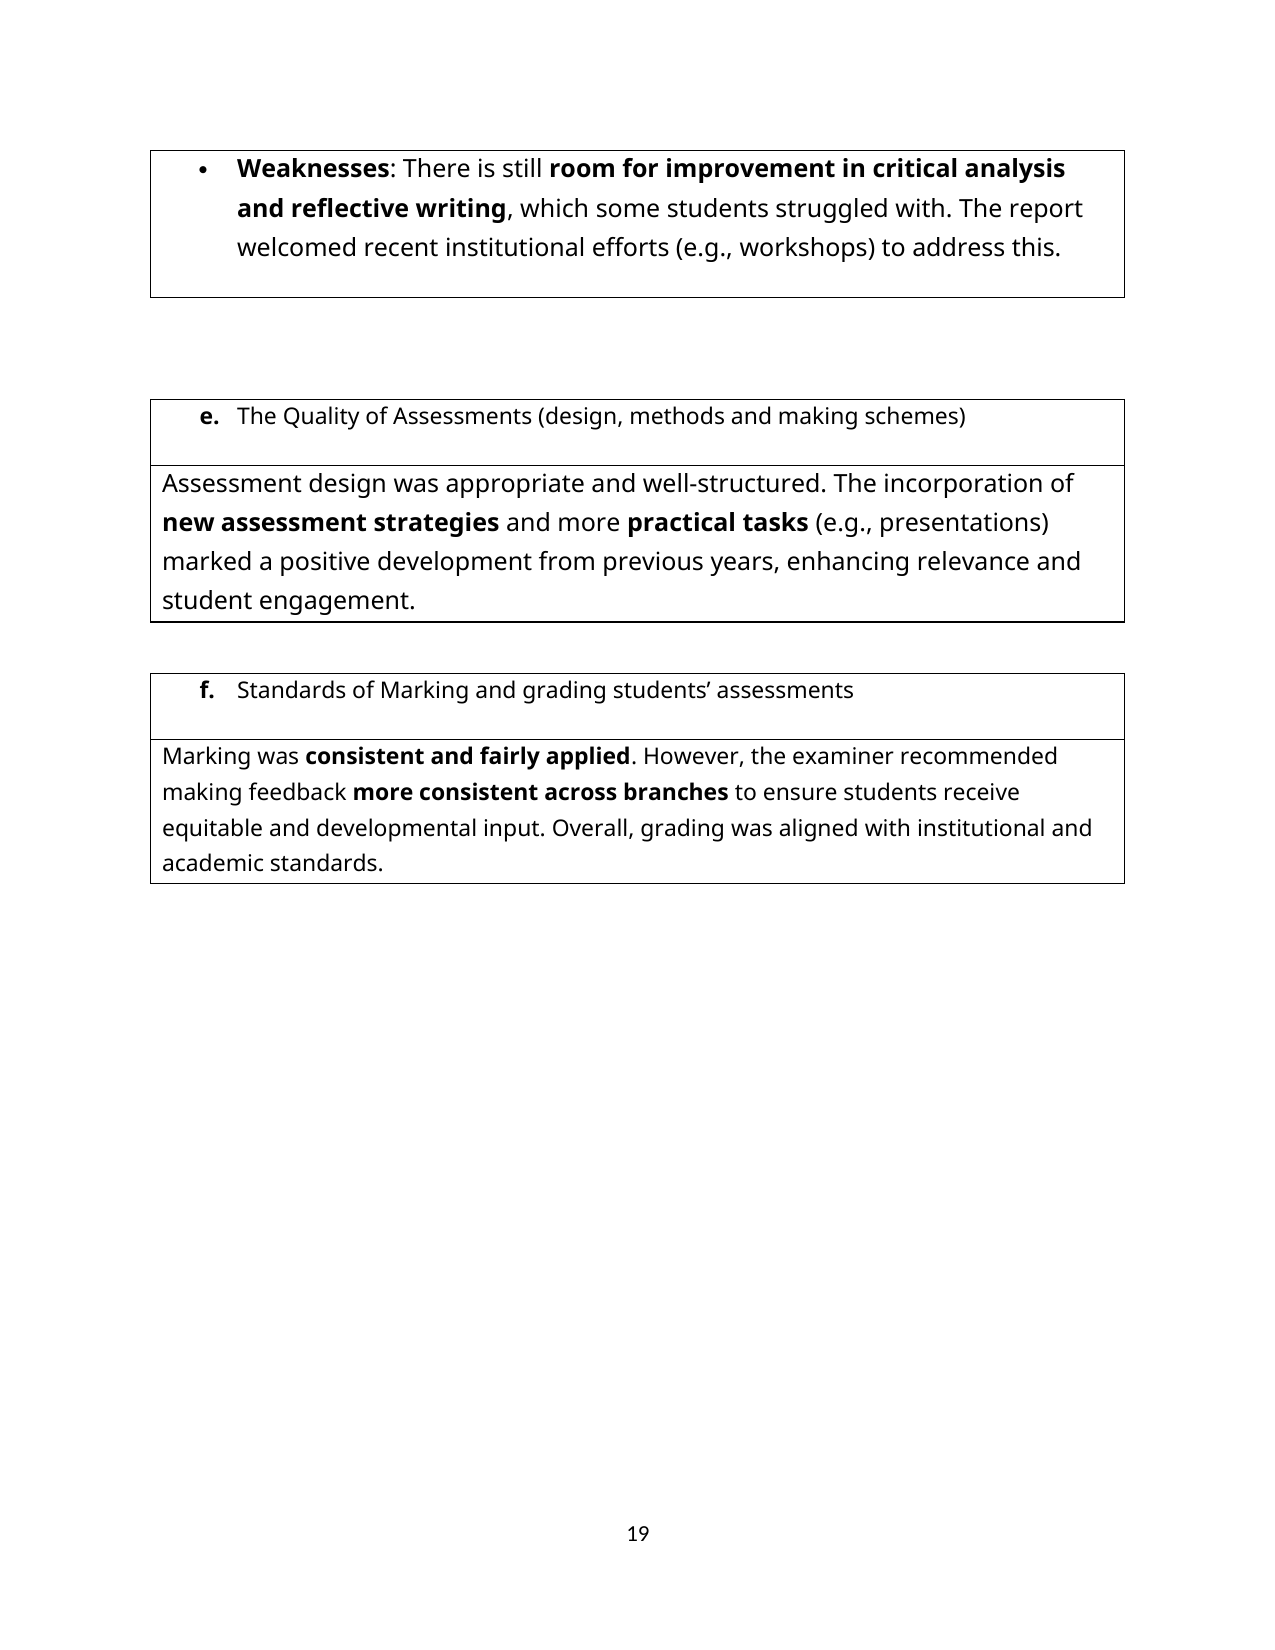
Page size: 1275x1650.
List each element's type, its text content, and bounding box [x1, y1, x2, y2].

table_header The Quality of Assessments (design, methods and making schemes) [151, 400, 1124, 464]
table_cell Marking was consistent and fairly applied. However, the examiner recommended making feedback more consistent across branches to ensure students receive equitable and developmental input. Overall, grading was aligned with institutional and academic standards. [151, 740, 1124, 883]
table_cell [151, 151, 1124, 297]
table_header Standards of Marking and grading students’ assessments [151, 674, 1124, 738]
table_cell Assessment design was appropriate and well-structured. The incorporation of new assessment strategies and more practical tasks (e.g., presentations) marked a positive development from previous years, enhancing relevance and student engagement. [151, 466, 1124, 621]
